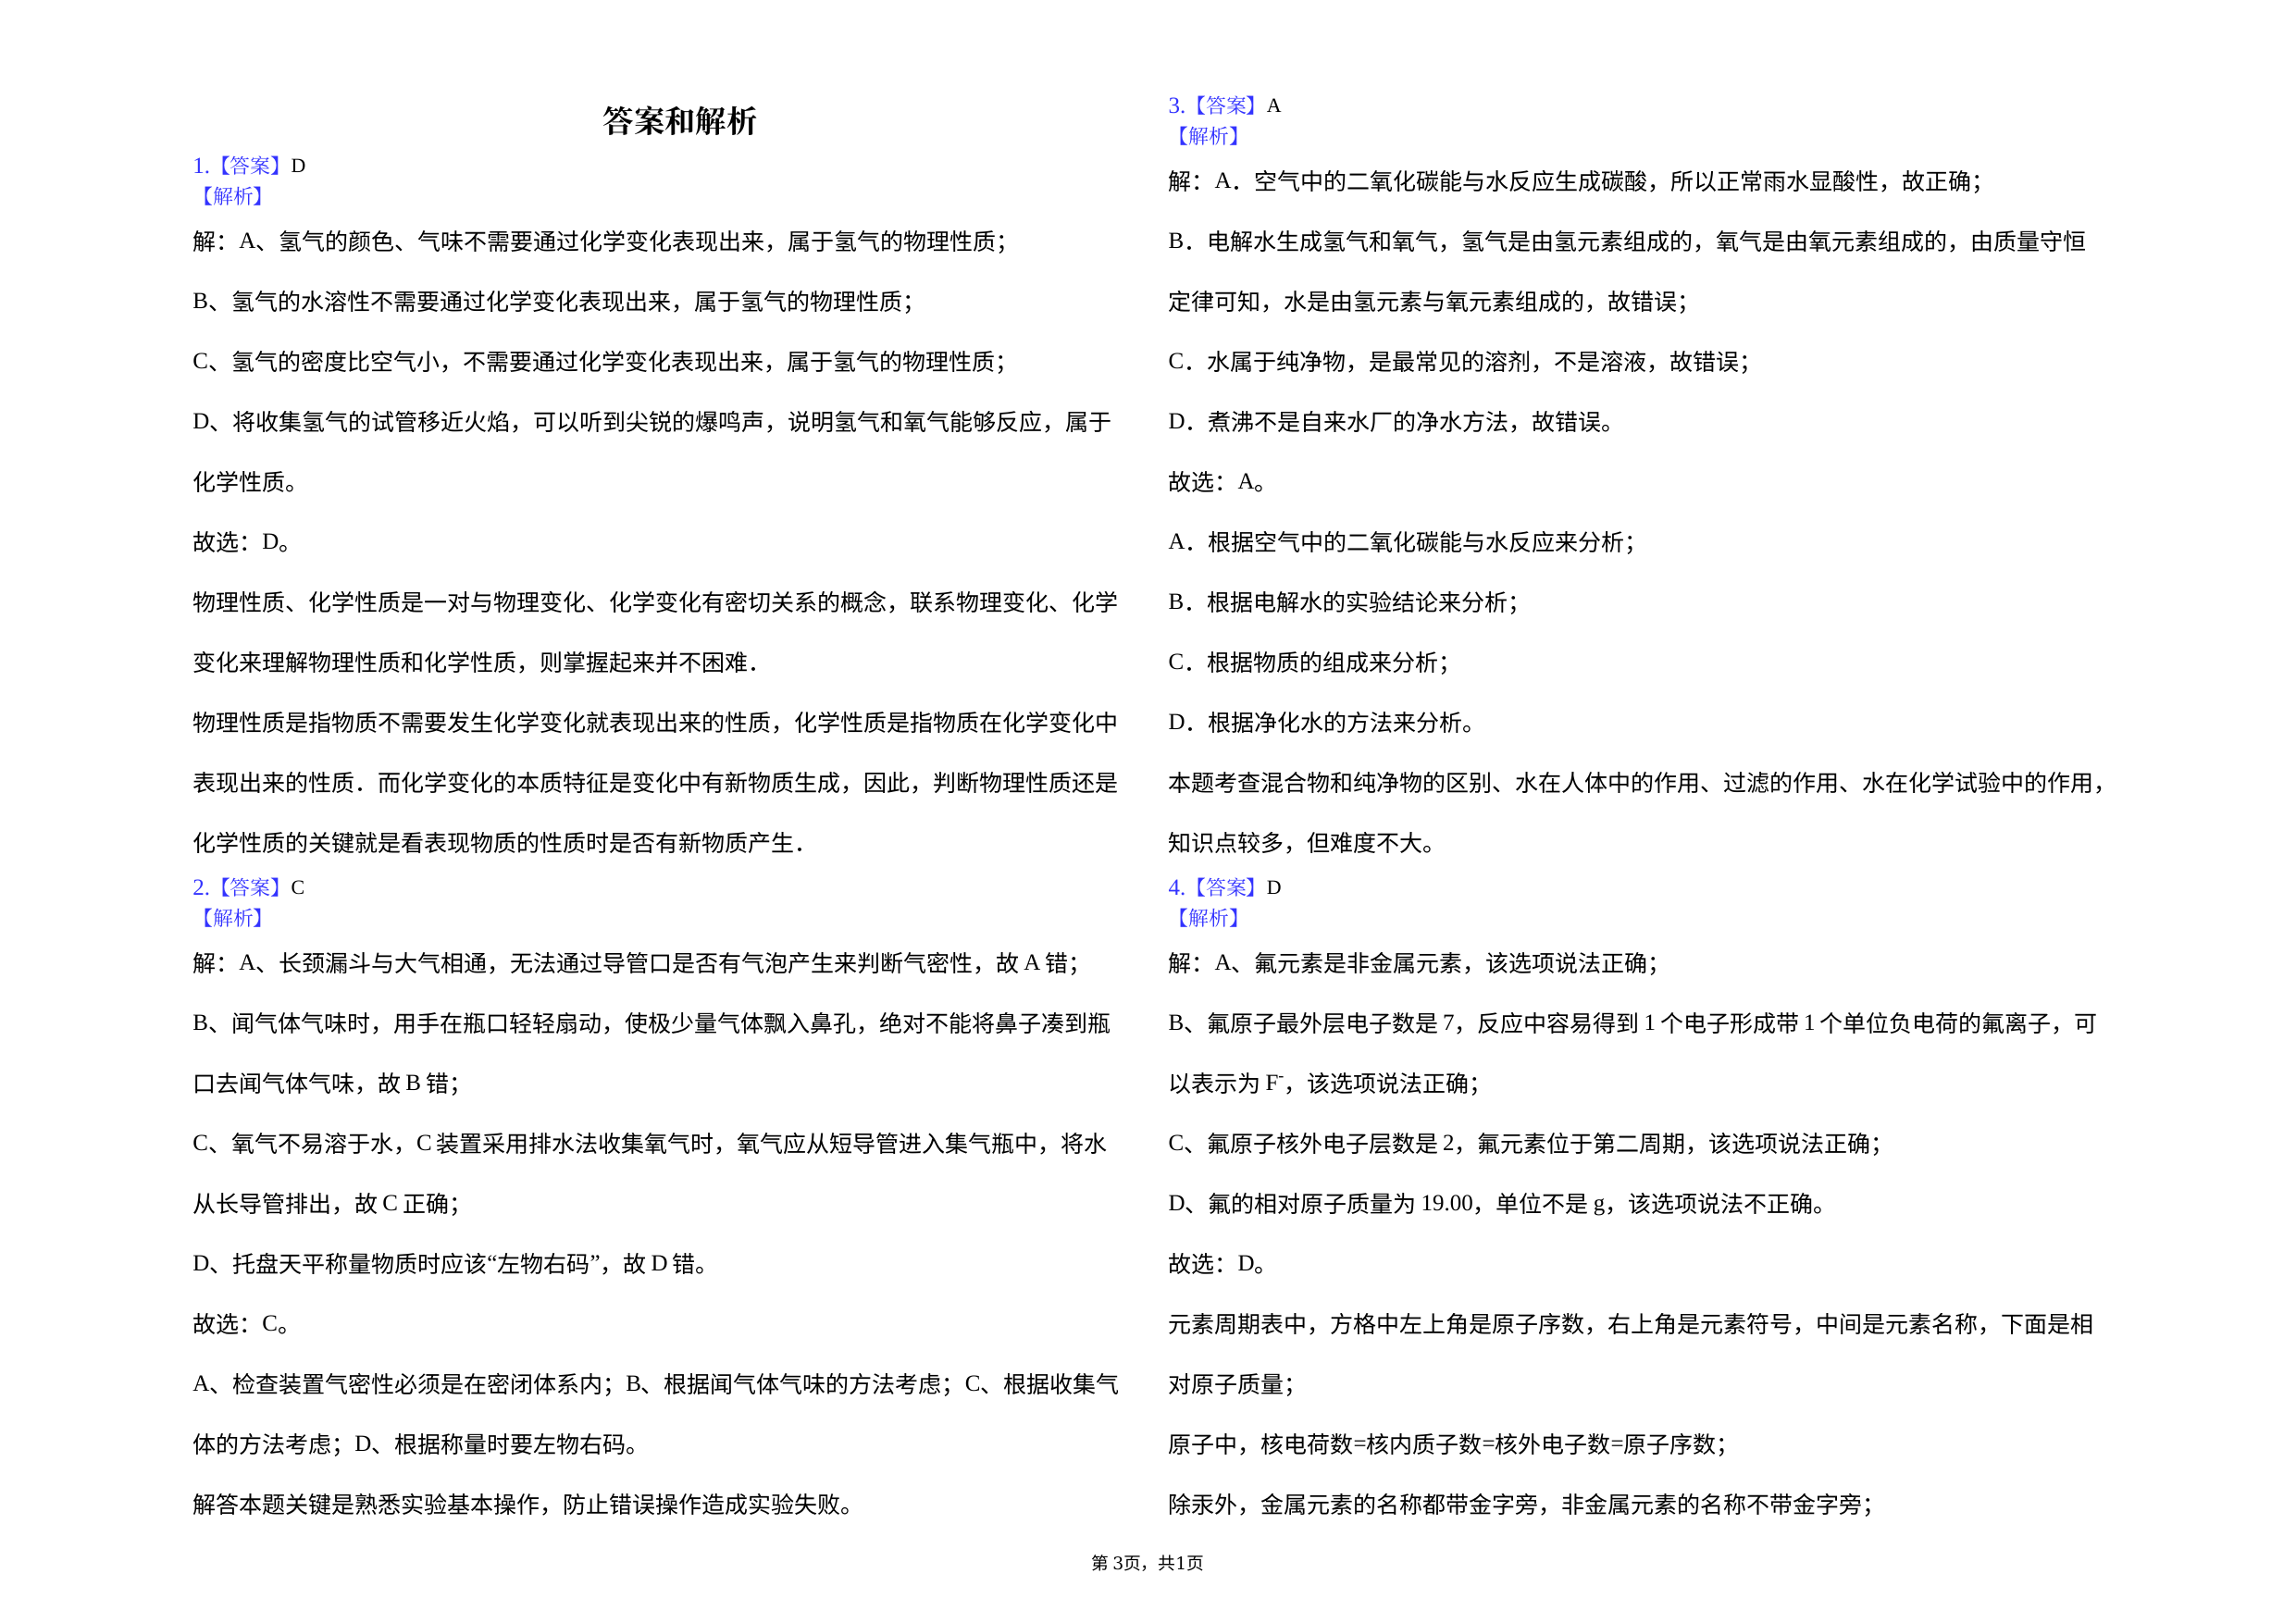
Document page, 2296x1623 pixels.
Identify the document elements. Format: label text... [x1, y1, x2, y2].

list 答案和解析 [233, 90, 1127, 150]
text 解：A、氢气的颜色、气味不需要通过化学变化表现出来，属于氢气的物理性质； B、氢气的水溶性不需要通过化学变化表现出来，属于氢气的物理性质； C、氢气的密度比空气小，不需要通过化学变化表现出来，属于氢气的物理性质； D、将收集氢气的试管移近火焰，可以听到尖锐的爆鸣声，说明氢气和氧气能够反应，属于化学性质。 故选：D。 物理性质、化学性质是一对与物理变化、化学变化有密切关系的概念，联系物理变化、化学变化来理解物理性质和化学性质，则掌握起来并不困难． 物理性质是指物质不需要发生化学变化就表现出来的性质，化学性质是指物质在化学变化中表现出来的性质．而化学变化的本质特征是变化中有新物质生成，因此，判断物理性质还是化学性质的关键就是看表现物质的性质时是否有新物质产生． [192, 210, 1127, 872]
text 解：A、长颈漏斗与大气相通，无法通过导管口是否有气泡产生来判断气密性，故A错； B、闻气体气味时，用手在瓶口轻轻扇动，使极少量气体飘入鼻孔，绝对不能将鼻子凑到瓶口去闻气体气味，故B错； C、氧气不易溶于水，C装置采用排水法收集氧气时，氧气应从短导管进入集气瓶中，将水从长导管排出，故C正确； D、托盘天平称量物质时应该“左物右码”，故D错。 故选：C。 A、检查装置气密性必须是在密闭体系内；B、根据闻气体气味的方法考虑；C、根据收集气体的方法考虑；D、根据称量时要左物右码。 解答本题关键是熟悉实验基本操作，防止错误操作造成实验失败。 [192, 932, 1127, 1533]
list 2.【答案】C 【解析】 [192, 872, 1127, 932]
text 解：A．空气中的二氧化碳能与水反应生成碳酸，所以正常雨水显酸性，故正确； B．电解水生成氢气和氧气，氢气是由氢元素组成的，氧气是由氧元素组成的，由质量守恒定律可知，水是由氢元素与氧元素组成的，故错误； C．水属于纯净物，是最常见的溶剂，不是溶液，故错误； D．煮沸不是自来水厂的净水方法，故错误。 故选：A。 A．根据空气中的二氧化碳能与水反应来分析； B．根据电解水的实验结论来分析； C．根据物质的组成来分析； D．根据净化水的方法来分析。 本题考查混合物和纯净物的区别、水在人体中的作用、过滤的作用、水在化学试验中的作用，知识点较多，但难度不大。 [1168, 150, 2103, 872]
list 4.【答案】D 【解析】 [1168, 872, 2103, 932]
list 1.【答案】D 【解析】 [192, 150, 1127, 210]
list 3.【答案】A 【解析】 [1168, 90, 2103, 150]
